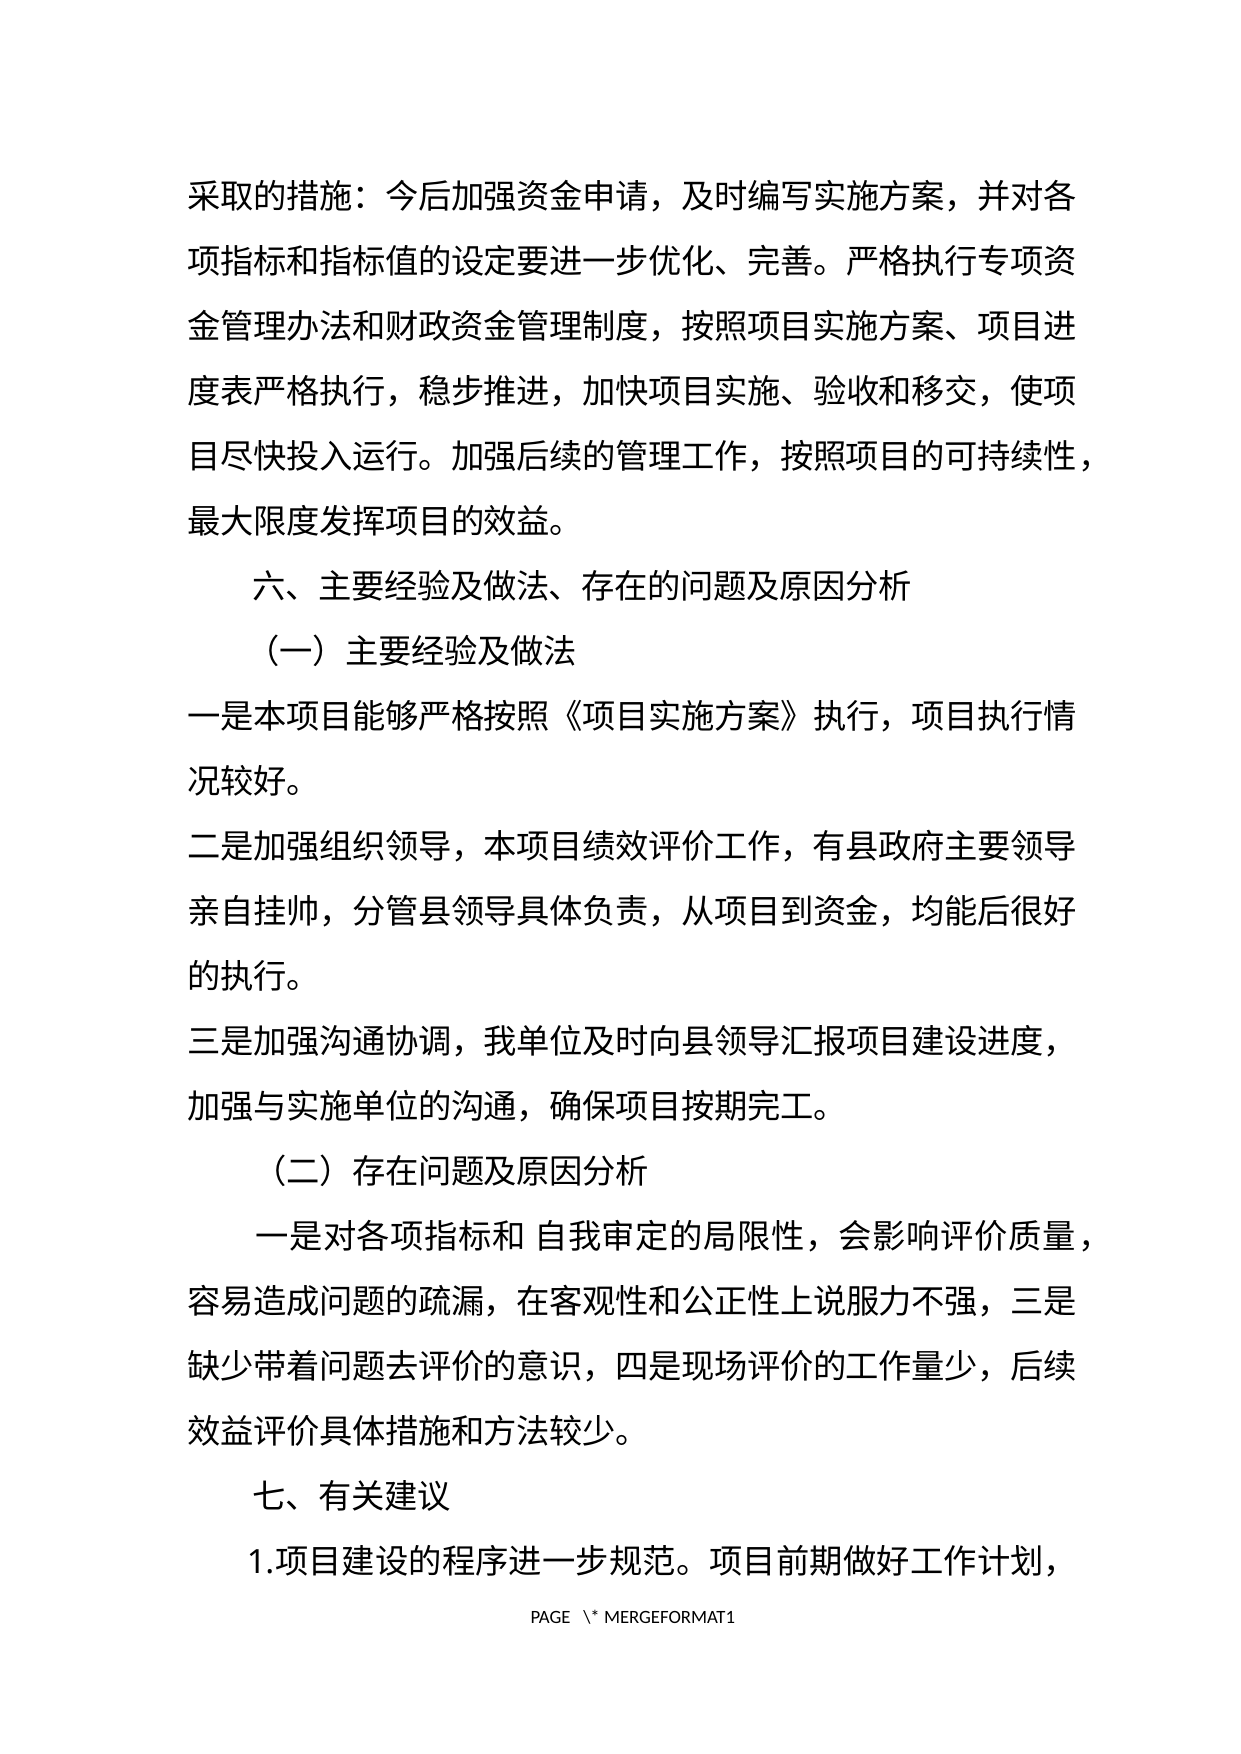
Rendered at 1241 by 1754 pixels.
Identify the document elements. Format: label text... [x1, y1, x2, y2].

text 六、主要经验及做法、存在的问题及原因分析 [187, 552, 1078, 617]
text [187, 162, 1078, 552]
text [187, 1527, 1078, 1592]
text （一）主要经验及做法 一是本项目能够严格按照《项目实施方案》执行，项目执行情况较好。 二是加强组织领导，本项目绩效评价工作，有县政府主要领导亲自挂帅，分管县领导具体负责，从项目到资金，均能后很好的执行。 三是加强沟通协调，我单位及时向县领导汇报项目建设进度，加强与实施单位的沟通，确保项目按期完工。 （二）存在问题及原因分析 一是对各项指标和 自我审定的局限性，会影响评价质量，容易造成问题的疏漏，在客观性和公正性上说服力不强，三是缺少带着问题去评价的意识，四是现场评价的工作量少，后续效益评价具体措施和方法较少。 [187, 617, 1078, 1462]
text 七、有关建议 [187, 1462, 1078, 1527]
